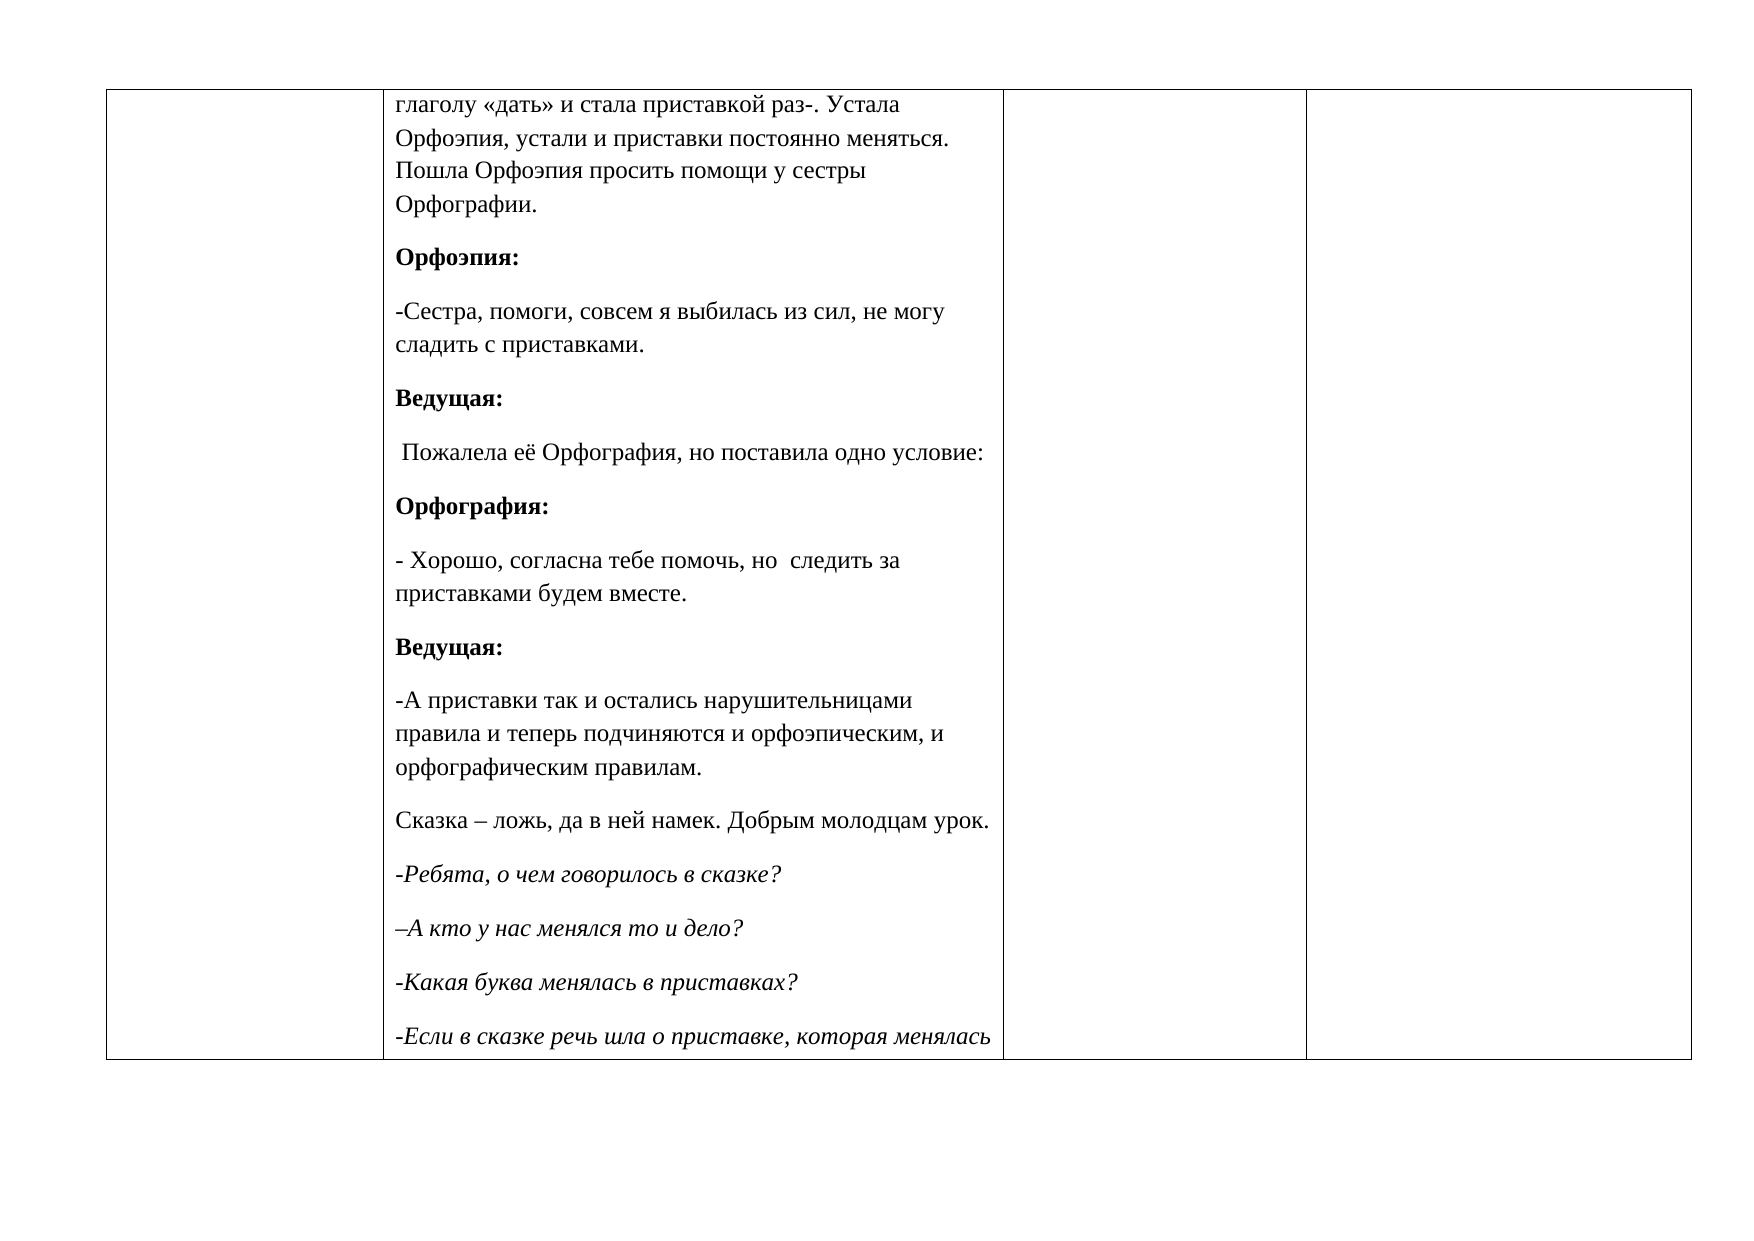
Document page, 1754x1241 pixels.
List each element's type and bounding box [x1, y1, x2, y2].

table_cell [1307, 90, 1691, 1059]
table_cell [107, 90, 383, 1059]
table_cell [1004, 90, 1306, 1059]
table_cell [384, 90, 1003, 1059]
